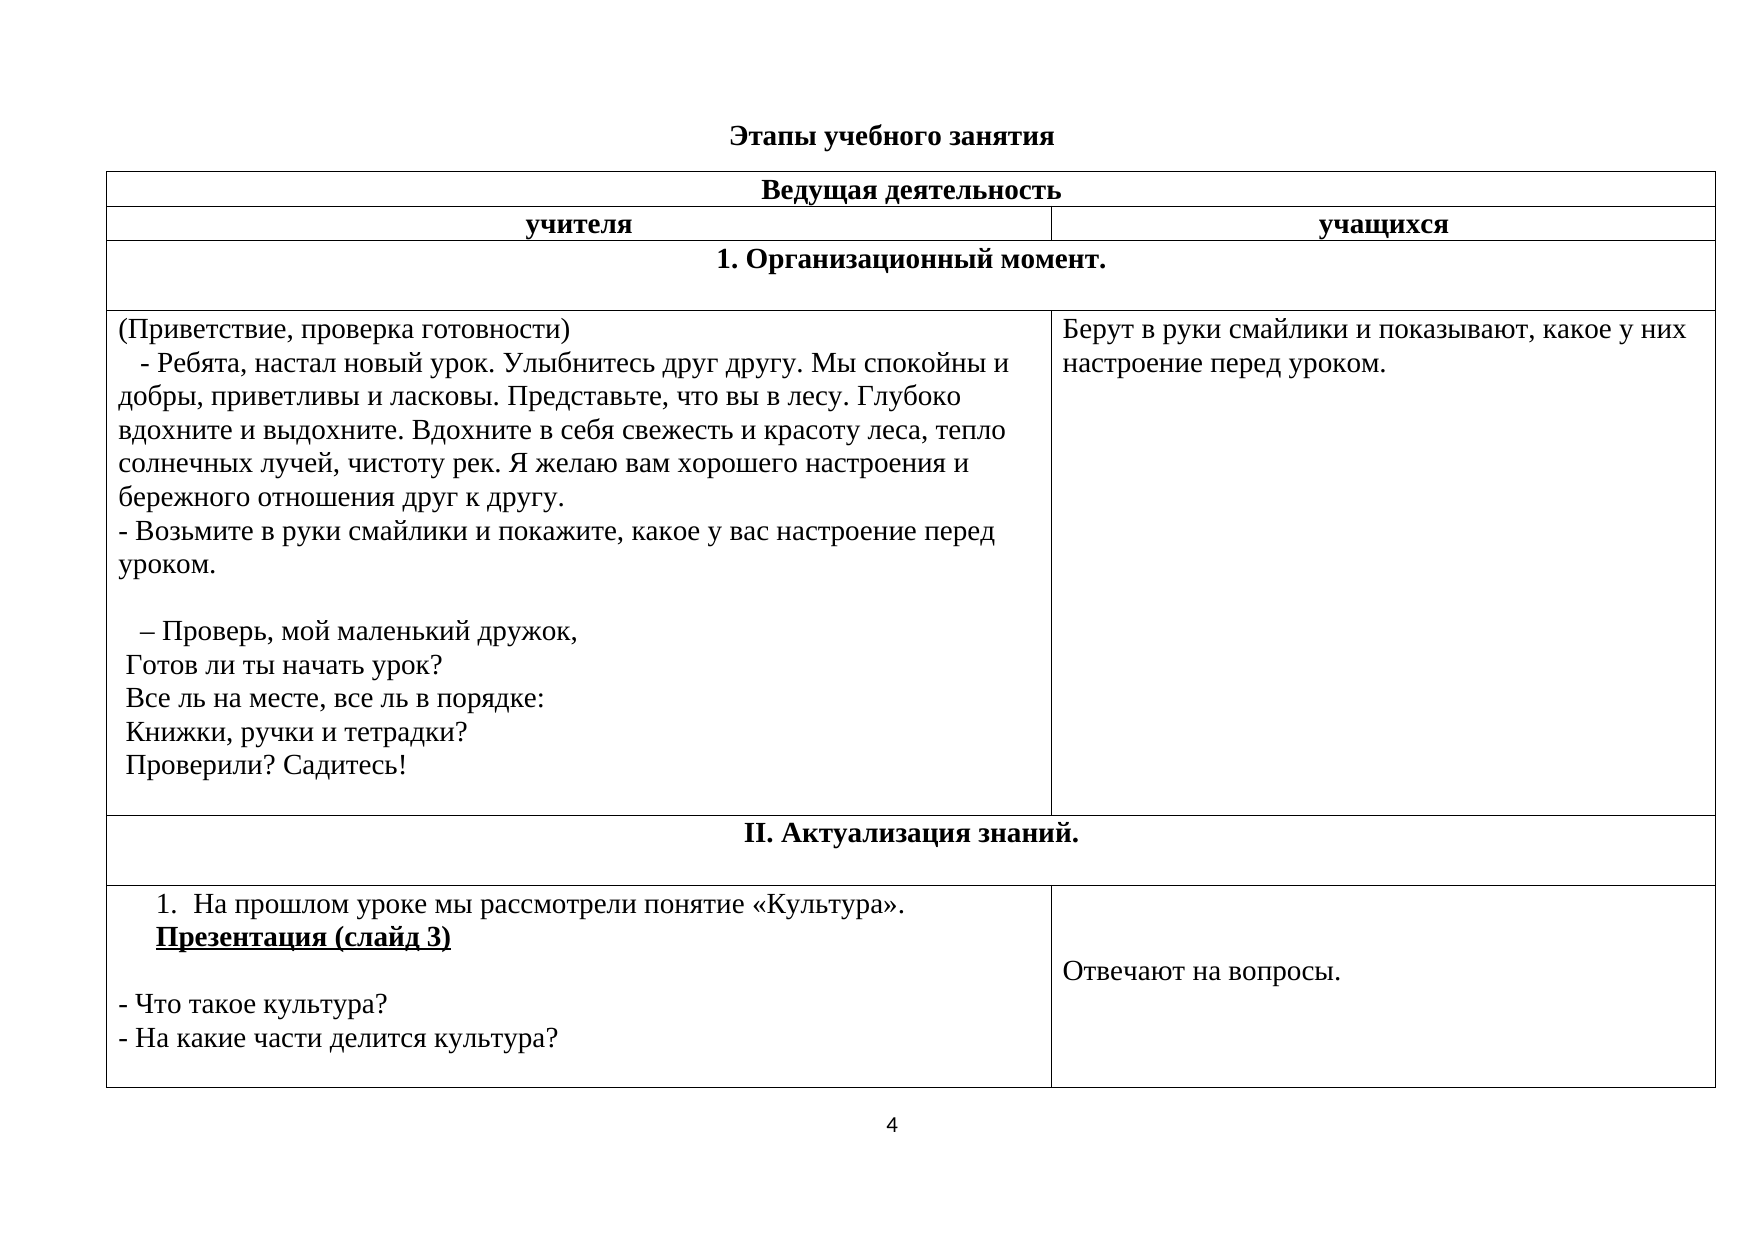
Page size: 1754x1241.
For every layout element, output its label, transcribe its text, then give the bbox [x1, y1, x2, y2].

table_cell 1. Организационный момент. [107, 241, 1715, 310]
table_cell II. Актуализация знаний. [107, 816, 1715, 885]
table_cell (Приветствие, проверка готовности) - Ребята, настал новый урок. Улыбнитесь друг другу. Мы спокойны и добры, приветливы и ласковы. Представьте, что вы в лесу. Глубоко вдохните и выдохните. Вдохните в себя свежесть и красоту леса, тепло солнечных лучей, чистоту рек. Я желаю вам хорошего настроения и бережного отношения друг к другу. - Возьмите в руки смайлики и покажите, какое у вас настроение перед уроком. – Проверь, мой маленький дружок, Готов ли ты начать урок? Все ль на месте, все ль в порядке: Книжки, ручки и тетрадки? Проверили? Садитесь! [107, 311, 1051, 814]
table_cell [107, 886, 1051, 1087]
table_cell Берут в руки смайлики и показывают, какое у них настроение перед уроком. [1052, 311, 1715, 814]
table_cell учителя [107, 207, 1051, 240]
table_cell учащихся [1052, 207, 1715, 240]
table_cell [1052, 886, 1715, 1087]
table_header Ведущая деятельность [107, 172, 1715, 206]
text Этапы учебного занятия [118, 118, 1665, 152]
